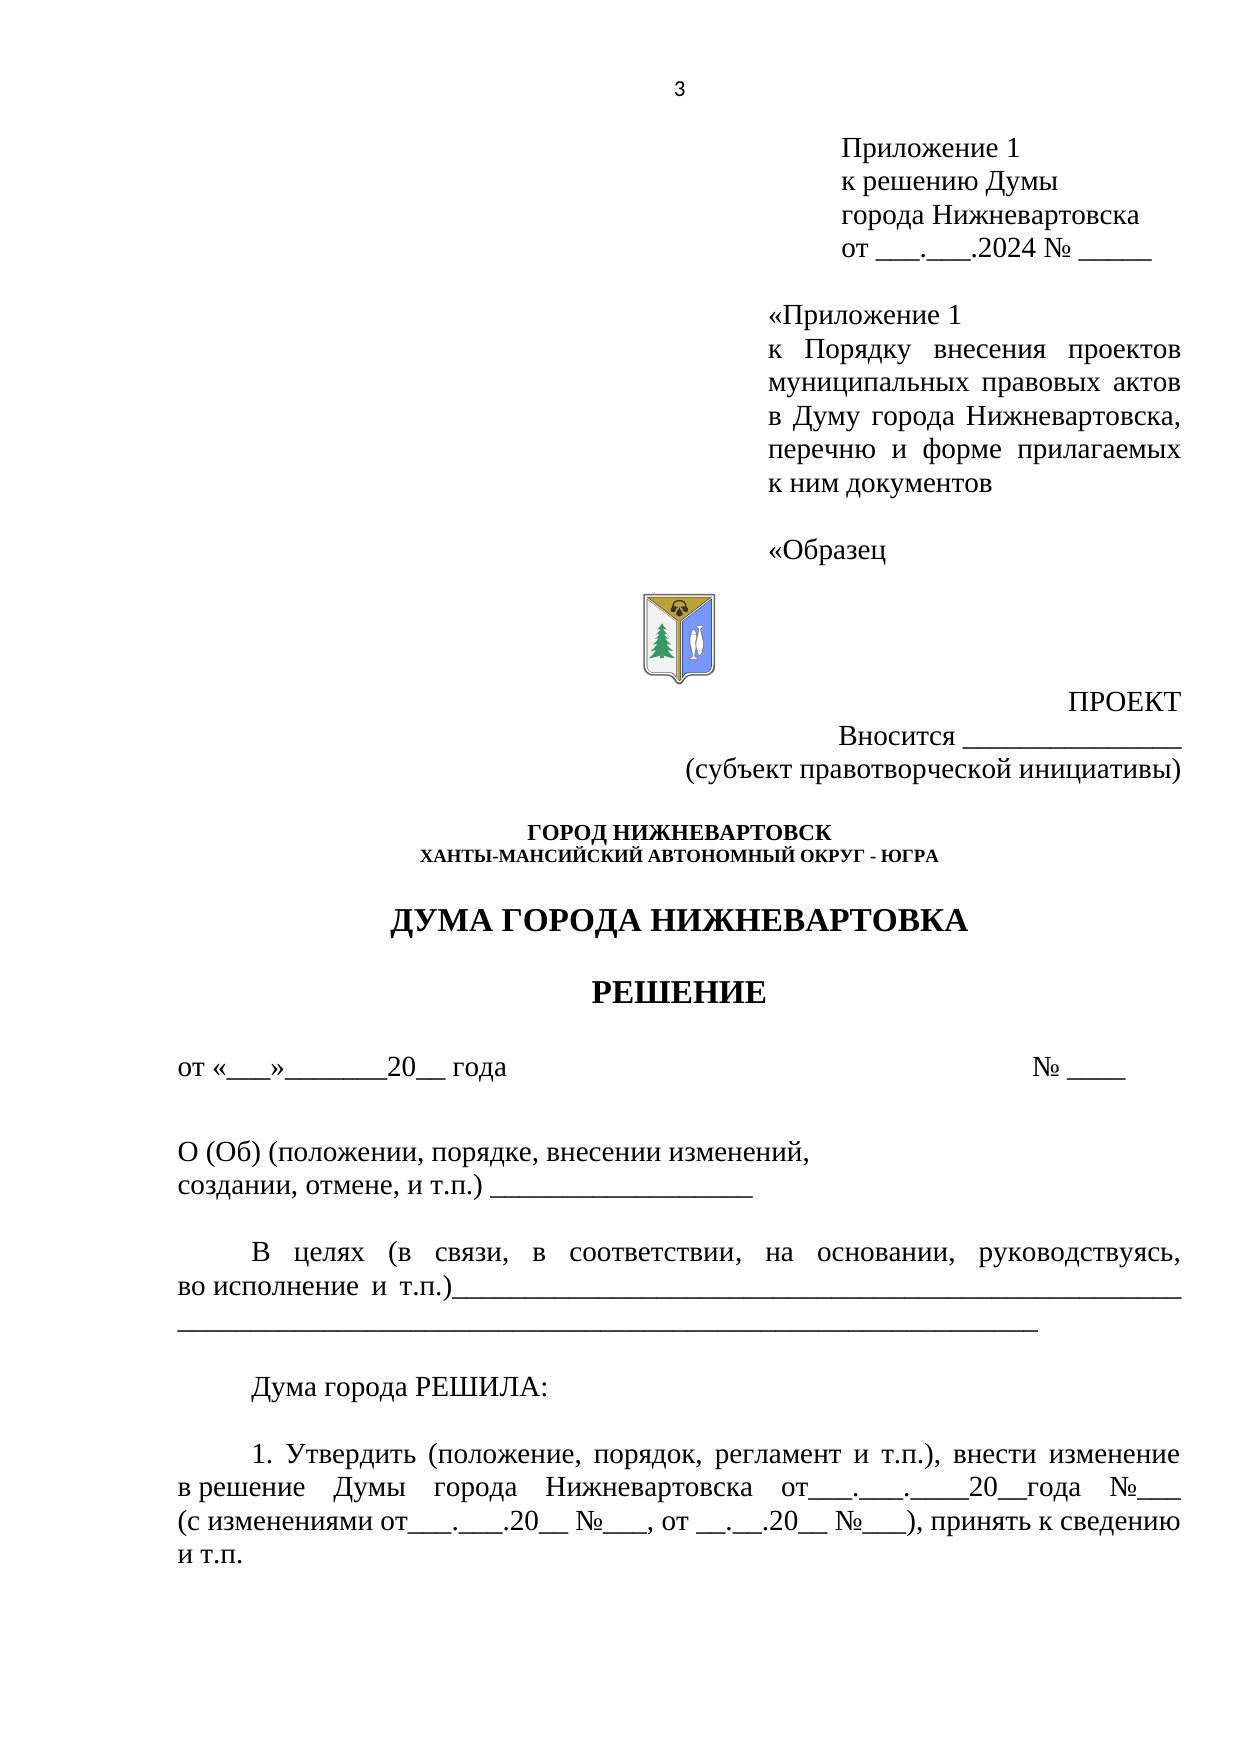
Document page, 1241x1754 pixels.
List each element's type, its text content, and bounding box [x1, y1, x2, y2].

text Дума города РЕШИЛА: [177, 1369, 1181, 1402]
text ПРОЕКТ [177, 684, 1181, 718]
text В целях (в связи, в соответствии, на основании, руководствуясь, во исполнение и т.п.)__________________________________________________ ___________________________________________________________ [177, 1234, 1181, 1335]
text Вносится _______________ [177, 718, 1181, 752]
text города Нижневартовска [841, 197, 1181, 230]
text к Порядку внесения проектов муниципальных правовых актов в Думу города Нижневартовска, перечню и форме прилагаемых к ним документов [768, 331, 1181, 499]
text ДУМА ГОРОДА НИЖНЕВАРТОВКА [177, 900, 1181, 938]
text от «___»_______20__ года № ____ [177, 1049, 1181, 1082]
text РЕШЕНИЕ [177, 972, 1181, 1010]
text ХАНТЫ-МАНСИЙСКИЙ АВТОНОМНЫЙ ОКРУГ - ЮГРА [177, 845, 1181, 867]
text ГОРОД НИЖНЕВАРТОВСК [177, 819, 1181, 845]
text к решению Думы [177, 163, 1181, 197]
text О (Об) (положении, порядке, внесении изменений, [177, 1134, 1181, 1167]
text «Приложение 1 [768, 297, 1181, 331]
text «Образец [768, 532, 1181, 566]
text от ___.___.2024 № _____ [177, 230, 1181, 264]
text 1. Утвердить (положение, порядок, регламент и т.п.), внести изменение в решение Думы города Нижневартовска от___.___.____20__года №___ (с изменениями от___.___.20__ №___, от __.__.20__ №___), принять к сведению и т.п. [177, 1436, 1181, 1570]
text создании, отмене, и т.п.) __________________ [177, 1167, 1181, 1201]
text Приложение 1 [767, 130, 1181, 163]
text (субъект правотворческой инициативы) [177, 752, 1181, 785]
